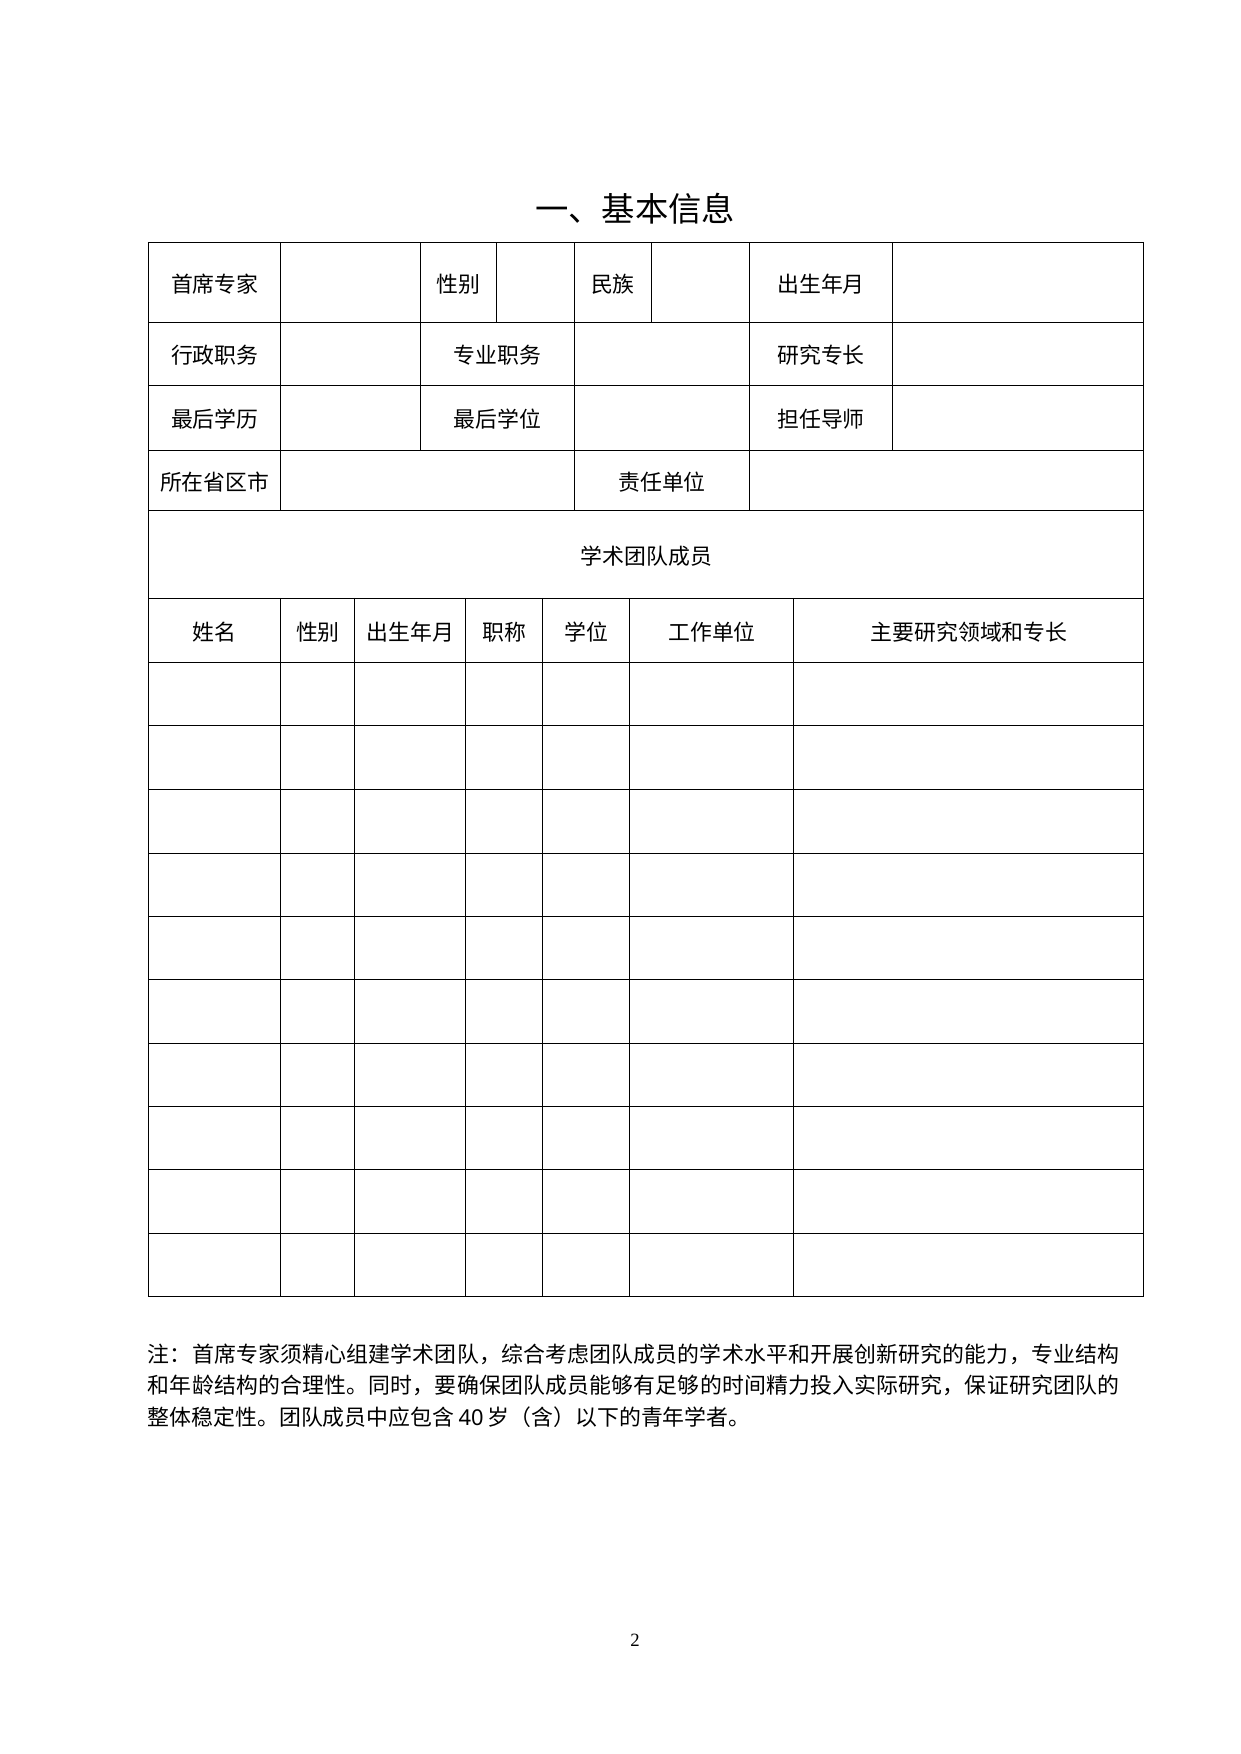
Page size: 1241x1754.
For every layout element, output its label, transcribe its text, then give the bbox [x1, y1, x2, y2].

table_cell [543, 726, 629, 789]
table_cell 职称 [466, 599, 542, 662]
table_header [497, 243, 574, 322]
table_cell [355, 1107, 465, 1169]
table_cell [281, 854, 354, 916]
table_header 首席专家 [149, 243, 280, 322]
table_cell [630, 917, 793, 979]
table_cell 最后学历 [149, 386, 280, 449]
table_cell [543, 1044, 629, 1106]
table_header [893, 243, 1143, 322]
table_cell 担任导师 [750, 386, 892, 449]
table_cell 出生年月 [355, 599, 465, 662]
table_cell [794, 1107, 1143, 1169]
table_cell [543, 980, 629, 1043]
table_cell [794, 854, 1143, 916]
table_cell [543, 854, 629, 916]
table_cell [355, 854, 465, 916]
table_cell [149, 1170, 280, 1233]
table_cell [794, 1234, 1143, 1296]
table_cell [281, 1044, 354, 1106]
table_cell [281, 790, 354, 853]
table_cell [543, 663, 629, 725]
table_cell [630, 1170, 793, 1233]
table_cell [575, 386, 749, 449]
table_header [281, 243, 420, 322]
table_cell [575, 323, 749, 385]
table_cell 主要研究领域和专长 [794, 599, 1143, 662]
table_cell [466, 726, 542, 789]
table_cell [466, 917, 542, 979]
table_cell [149, 917, 280, 979]
table_cell [149, 663, 280, 725]
table_cell 责任单位 [575, 451, 749, 510]
table_cell [543, 1170, 629, 1233]
table_cell [794, 726, 1143, 789]
table_cell [794, 1044, 1143, 1106]
table_cell [149, 1234, 280, 1296]
table_cell [630, 980, 793, 1043]
table_cell [355, 1234, 465, 1296]
table_cell [794, 663, 1143, 725]
text 注：首席专家须精心组建学术团队，综合考虑团队成员的学术水平和开展创新研究的能力，专业结构和年龄结构的合理性。同时，要确保团队成员能够有足够的时间精力投入实际研究，保证研究团队的整体稳定性。团队成员中应包含40岁（含）以下的青年学者。 [148, 1337, 1122, 1432]
table_cell [355, 980, 465, 1043]
table_cell [355, 1044, 465, 1106]
table_cell [466, 1170, 542, 1233]
table_header 性别 [421, 243, 496, 322]
table_cell [281, 451, 574, 510]
table_cell 所在省区市 [149, 451, 280, 510]
table_cell [149, 980, 280, 1043]
table_cell [893, 386, 1143, 449]
table_cell [794, 917, 1143, 979]
table_cell [466, 980, 542, 1043]
table_header [652, 243, 749, 322]
table_cell [466, 1234, 542, 1296]
table_cell 专业职务 [421, 323, 574, 385]
table_cell [281, 663, 354, 725]
table_cell [281, 1234, 354, 1296]
table_cell [543, 917, 629, 979]
table_cell [630, 663, 793, 725]
table_cell [466, 1044, 542, 1106]
table_header 民族 [575, 243, 651, 322]
table_cell [543, 790, 629, 853]
table_cell [355, 790, 465, 853]
table_cell [466, 663, 542, 725]
table_cell [149, 726, 280, 789]
table_cell [466, 854, 542, 916]
table_cell 研究专长 [750, 323, 892, 385]
table_cell [281, 980, 354, 1043]
table_cell [355, 726, 465, 789]
table_cell [281, 726, 354, 789]
table_cell [149, 1044, 280, 1106]
table_header 出生年月 [750, 243, 892, 322]
table_cell 学位 [543, 599, 629, 662]
table_cell [750, 451, 1143, 510]
table_cell [355, 663, 465, 725]
table_cell [543, 1234, 629, 1296]
table_cell [630, 726, 793, 789]
table_cell [281, 386, 420, 449]
table_cell [281, 917, 354, 979]
table_cell [543, 1107, 629, 1169]
table_cell [281, 1107, 354, 1169]
table_cell 行政职务 [149, 323, 280, 385]
table_cell [893, 323, 1143, 385]
table_cell 最后学位 [421, 386, 574, 449]
table_cell [630, 854, 793, 916]
table_cell [466, 790, 542, 853]
table_cell 姓名 [149, 599, 280, 662]
table_cell [149, 790, 280, 853]
table_cell [355, 1170, 465, 1233]
table_cell [355, 917, 465, 979]
table_cell [630, 790, 793, 853]
table_cell [281, 323, 420, 385]
table_cell [794, 790, 1143, 853]
table_cell [630, 1107, 793, 1169]
table_cell 性别 [281, 599, 354, 662]
table_cell [794, 980, 1143, 1043]
table_cell [794, 1170, 1143, 1233]
table_cell [466, 1107, 542, 1169]
table_cell [630, 1234, 793, 1296]
text 一、基本信息 [148, 190, 1122, 229]
table_cell 工作单位 [630, 599, 793, 662]
table_cell 学术团队成员 [149, 511, 1143, 598]
table_cell [149, 1107, 280, 1169]
table_cell [149, 854, 280, 916]
table_cell [630, 1044, 793, 1106]
table_cell [281, 1170, 354, 1233]
